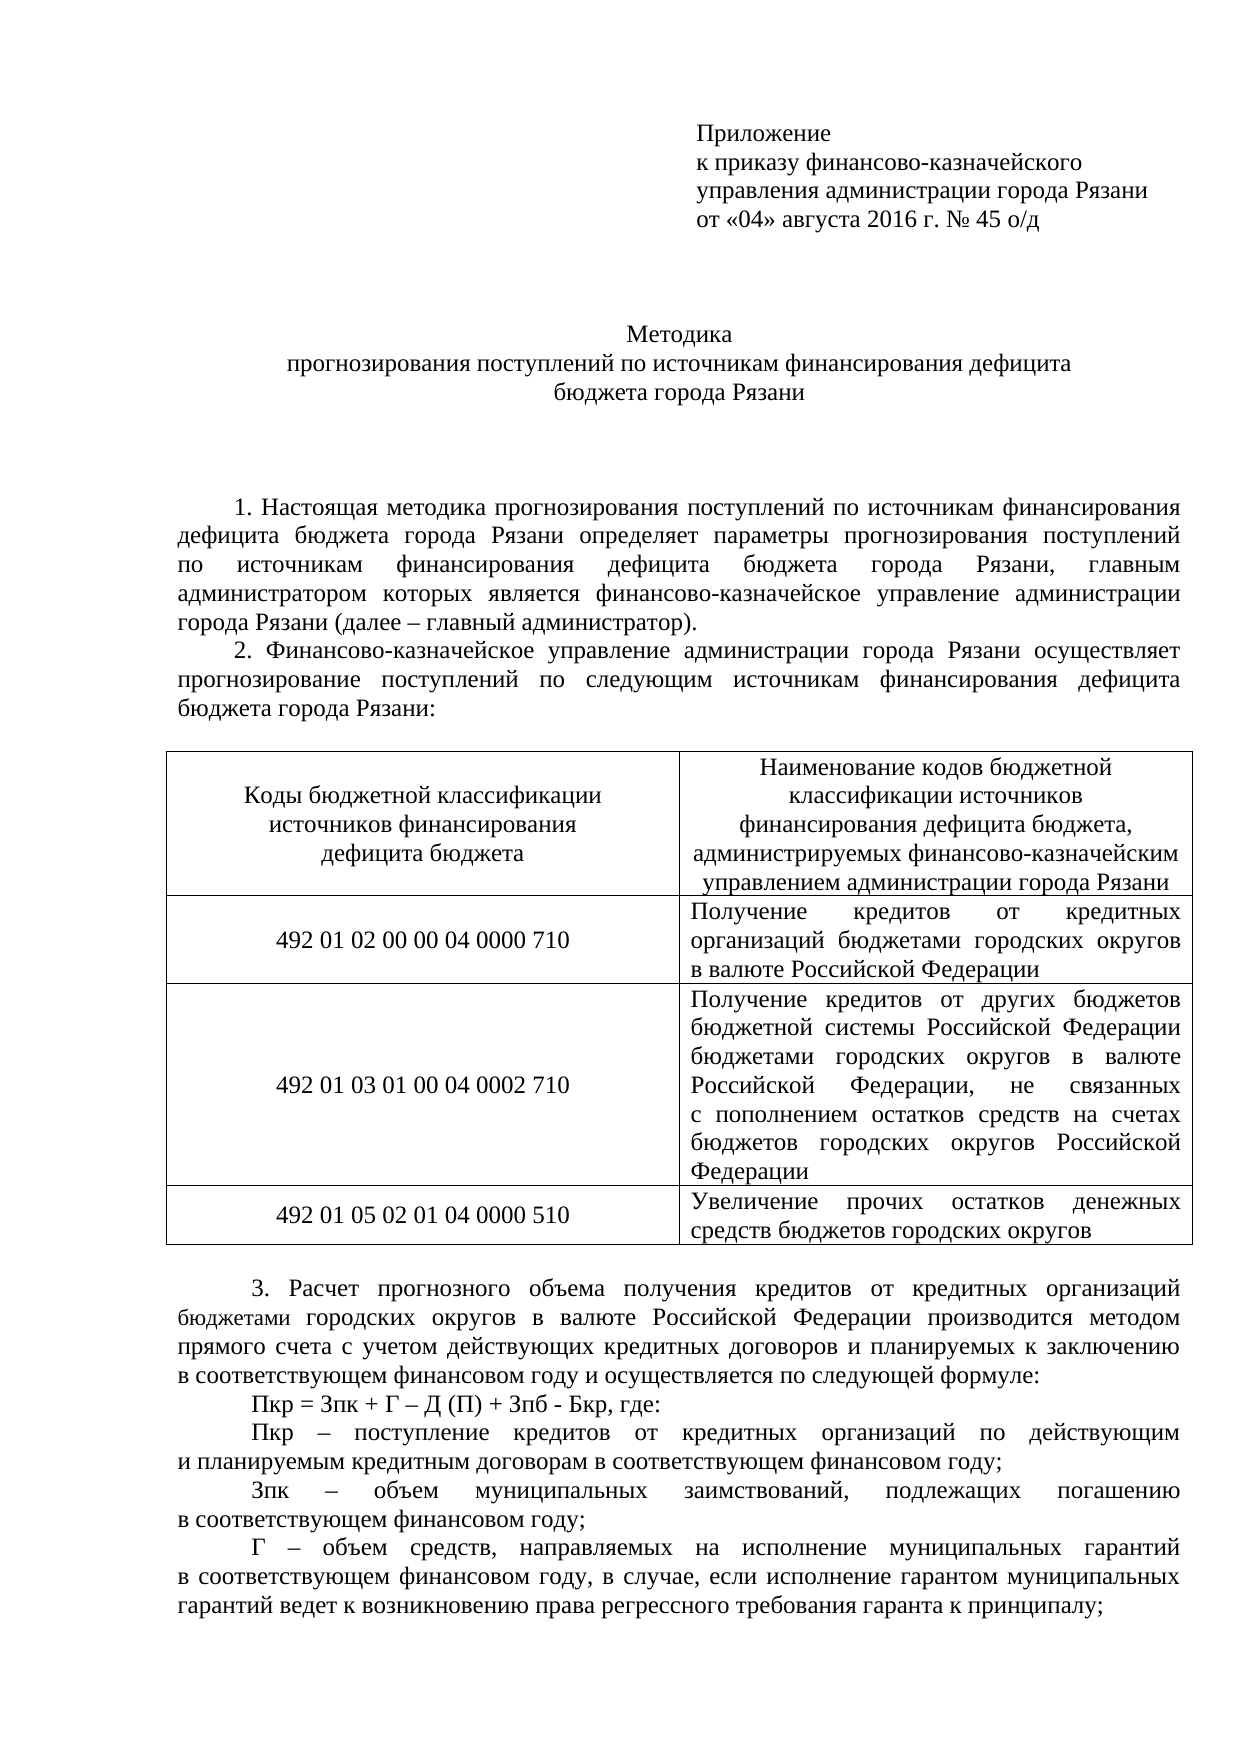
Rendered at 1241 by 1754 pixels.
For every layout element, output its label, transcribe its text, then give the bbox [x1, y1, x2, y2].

table_header Коды бюджетной классификации источников финансирования дефицита бюджета [167, 752, 679, 895]
table_cell Увеличение прочих остатков денежных средств бюджетов городских округов [680, 1186, 1192, 1243]
table_cell 492 01 05 02 01 04 0000 510 [167, 1186, 679, 1243]
text управления администрации города Рязани [177, 176, 1181, 204]
text Г – объем средств, направляемых на исполнение муниципальных гарантий в соответствующем финансовом году, в случае, если исполнение гарантом муниципальных гарантий ведет к возникновению права регрессного требования гаранта к принципалу; [177, 1532, 1181, 1619]
text бюджета города Рязани [177, 377, 1181, 406]
table_cell Получение кредитов от других бюджетов бюджетной системы Российской Федерации бюджетами городских округов в валюте Российской Федерации, не связанных с пополнением остатков средств на счетах бюджетов городских округов Российской Федерации [680, 984, 1192, 1185]
text прогнозирования поступлений по источникам финансирования дефицита [177, 348, 1181, 377]
title Методика [177, 319, 1181, 348]
table_cell 492 01 03 01 00 04 0002 710 [167, 984, 679, 1185]
table_header Наименование кодов бюджетной классификации источников финансирования дефицита бюджета, администрируемых финансово-казначейским управлением администрации города Рязани [680, 752, 1192, 895]
text к приказу финансово-казначейского [177, 147, 1181, 176]
text 3. Расчет прогнозного объема получения кредитов от кредитных организаций бюджетами городских округов в валюте Российской Федерации производится методом прямого счета с учетом действующих кредитных договоров и планируемых к заключению в соответствующем финансовом году и осуществляется по следующей формуле: [177, 1273, 1181, 1389]
text Пкр – поступление кредитов от кредитных организаций по действующим и планируемым кредитным договорам в соответствующем финансовом году; [177, 1417, 1181, 1475]
title Приложение [177, 118, 1181, 147]
text от «04» августа 2016 г. № 45 о/д [177, 204, 1181, 233]
text 2. Финансово-казначейское управление администрации города Рязани осуществляет прогнозирование поступлений по следующим источникам финансирования дефицита бюджета города Рязани: [177, 636, 1181, 722]
table_cell 492 01 02 00 00 04 0000 710 [167, 896, 679, 983]
text Зпк – объем муниципальных заимствований, подлежащих погашению в соответствующем финансовом году; [177, 1475, 1181, 1532]
table_cell Получение кредитов от кредитных организаций бюджетами городских округов в валюте Российской Федерации [680, 896, 1192, 983]
text 1. Настоящая методика прогнозирования поступлений по источникам финансирования дефицита бюджета города Рязани определяет параметры прогнозирования поступлений по источникам финансирования дефицита бюджета города Рязани, главным администратором которых является финансово-казначейское управление администрации города Рязани (далее – главный администратор). [177, 492, 1181, 636]
text Пкр = Зпк + Г – Д (П) + Зпб - Бкр, где: [177, 1389, 1181, 1417]
